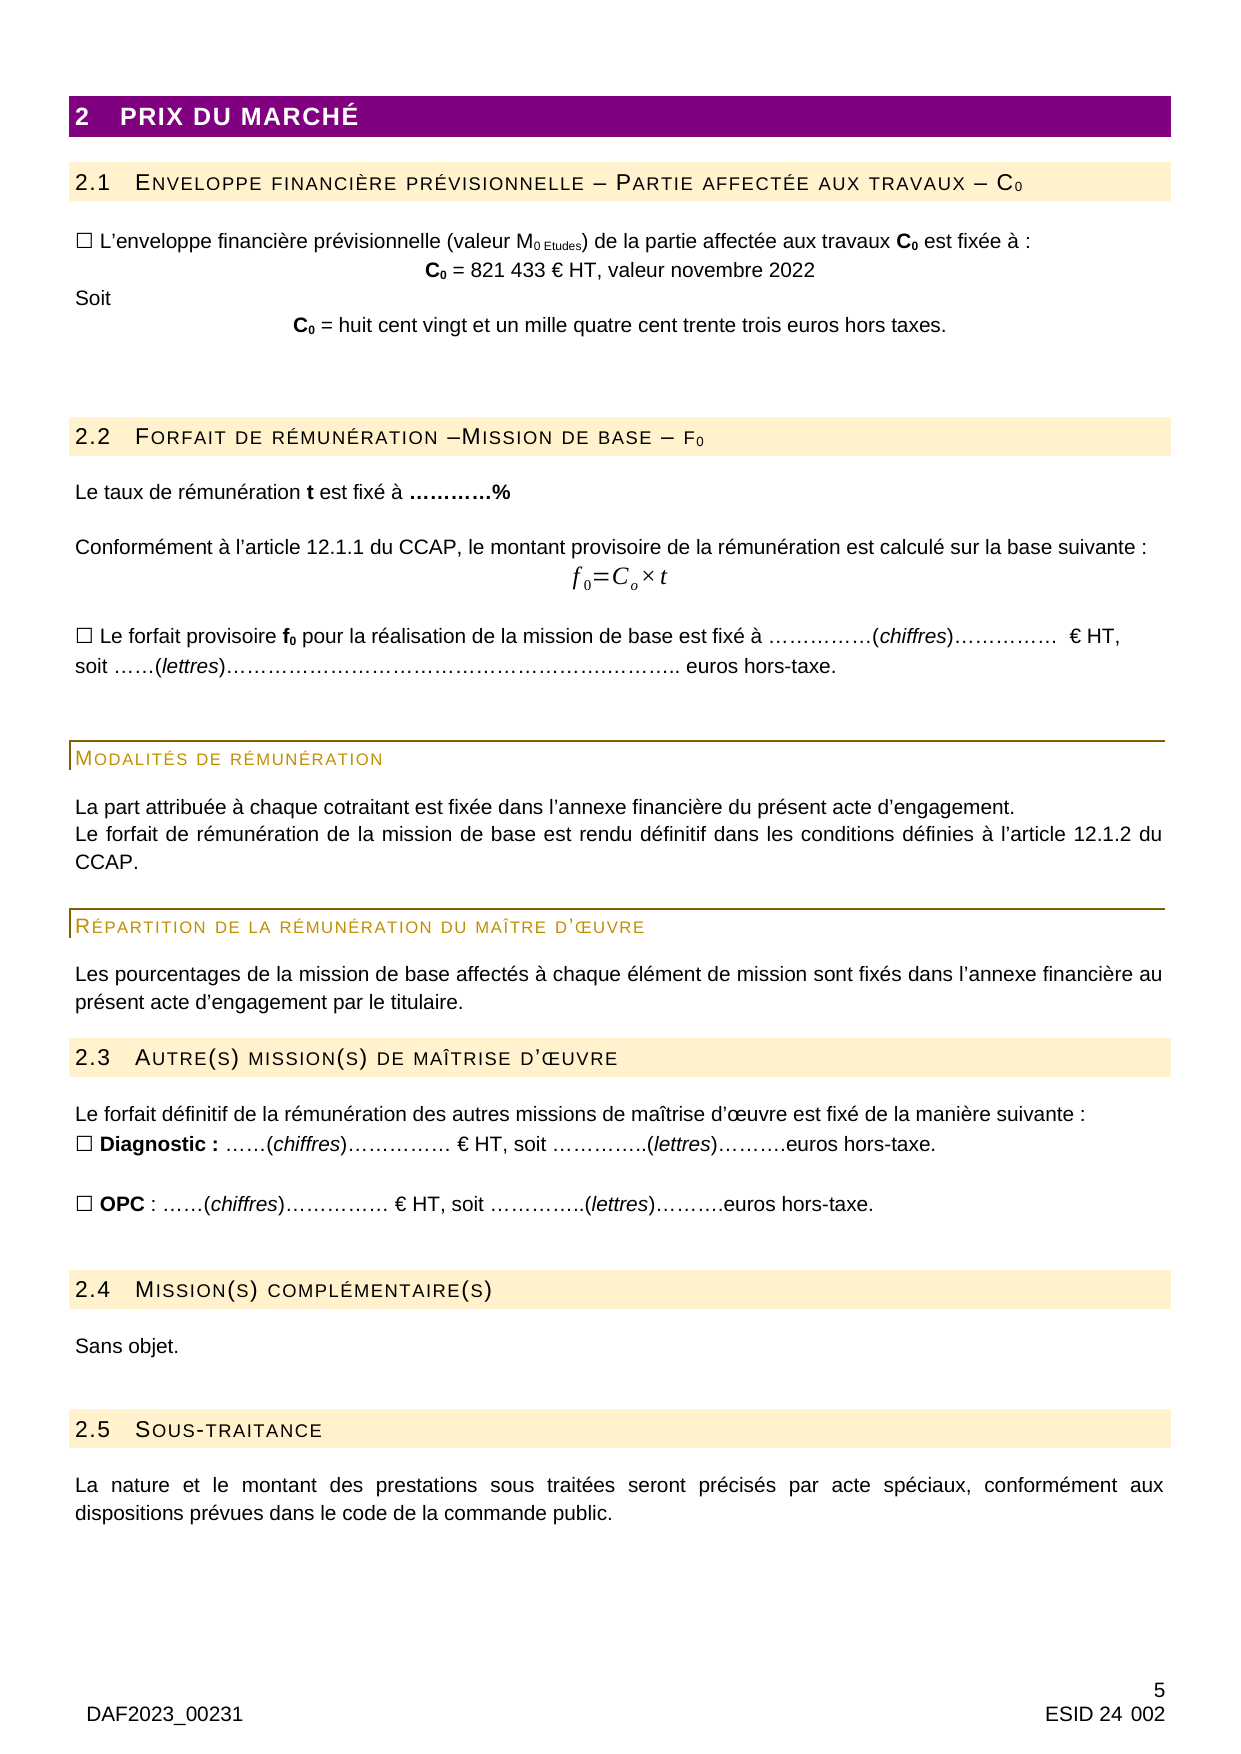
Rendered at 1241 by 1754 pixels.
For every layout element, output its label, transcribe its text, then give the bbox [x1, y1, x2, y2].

text L’enveloppe financière prévisionnelle (valeur M0 Etudes) de la partie affectée aux travaux C0 est fixée à : [75, 226, 1165, 254]
text C0 = 821 433 € HT, valeur novembre 2022 [75, 258, 1165, 282]
text Les pourcentages de la mission de base affectés à chaque élément de mission sont fixés dans l’annexe financière au présent acte d’engagement par le titulaire. [75, 962, 1165, 1014]
subtitle Répartition de la rémunération du maître d’œuvre [71, 910, 1165, 938]
subtitle Forfait de rémunération –Mission de base – f0 [75, 423, 1165, 449]
text OPC : ……(chiffres)…………… € HT, soit …………..(lettres)……….euros hors-taxe. [75, 1189, 1165, 1218]
text Diagnostic : ……(chiffres)…………… € HT, soit …………..(lettres)……….euros hors-taxe. [75, 1129, 1165, 1158]
text Sans objet. [75, 1334, 1165, 1358]
text Le forfait provisoire f0 pour la réalisation de la mission de base est fixé à ……………(chiffres)…………… € HT, [75, 622, 1165, 650]
text soit ……(lettres)……………………………………………….……….. euros hors-taxe. [75, 654, 1165, 678]
subtitle Sous-traitance [75, 1416, 1165, 1442]
subtitle Enveloppe financière prévisionnelle – Partie affectée aux travaux – C0 [75, 169, 1165, 195]
text La part attribuée à chaque cotraitant est fixée dans l’annexe financière du présent acte d’engagement. [75, 794, 1165, 818]
subtitle Prix du marché [75, 102, 1165, 131]
text Le taux de rémunération t est fixé à …………% [75, 480, 1165, 504]
subtitle Autre(s) mission(s) de maîtrise d’œuvre [75, 1044, 1165, 1071]
subtitle Modalités de rémunération [71, 742, 1165, 770]
subtitle Mission(s) complémentaire(s) [75, 1276, 1165, 1303]
text Conformément à l’article 12.1.1 du CCAP, le montant provisoire de la rémunération est calculé sur la base suivante : [75, 535, 1165, 559]
text Le forfait définitif de la rémunération des autres missions de maîtrise d’œuvre est fixé de la manière suivante : [75, 1102, 1165, 1126]
text C0 = huit cent vingt et un mille quatre cent trente trois euros hors taxes. [75, 313, 1165, 337]
text Le forfait de rémunération de la mission de base est rendu définitif dans les conditions définies à l’article 12.1.2 du CCAP. [75, 822, 1165, 873]
text La nature et le montant des prestations sous traitées seront précisés par acte spéciaux, conformément aux dispositions prévues dans le code de la commande public. [75, 1473, 1165, 1524]
text Soit [75, 286, 1165, 310]
